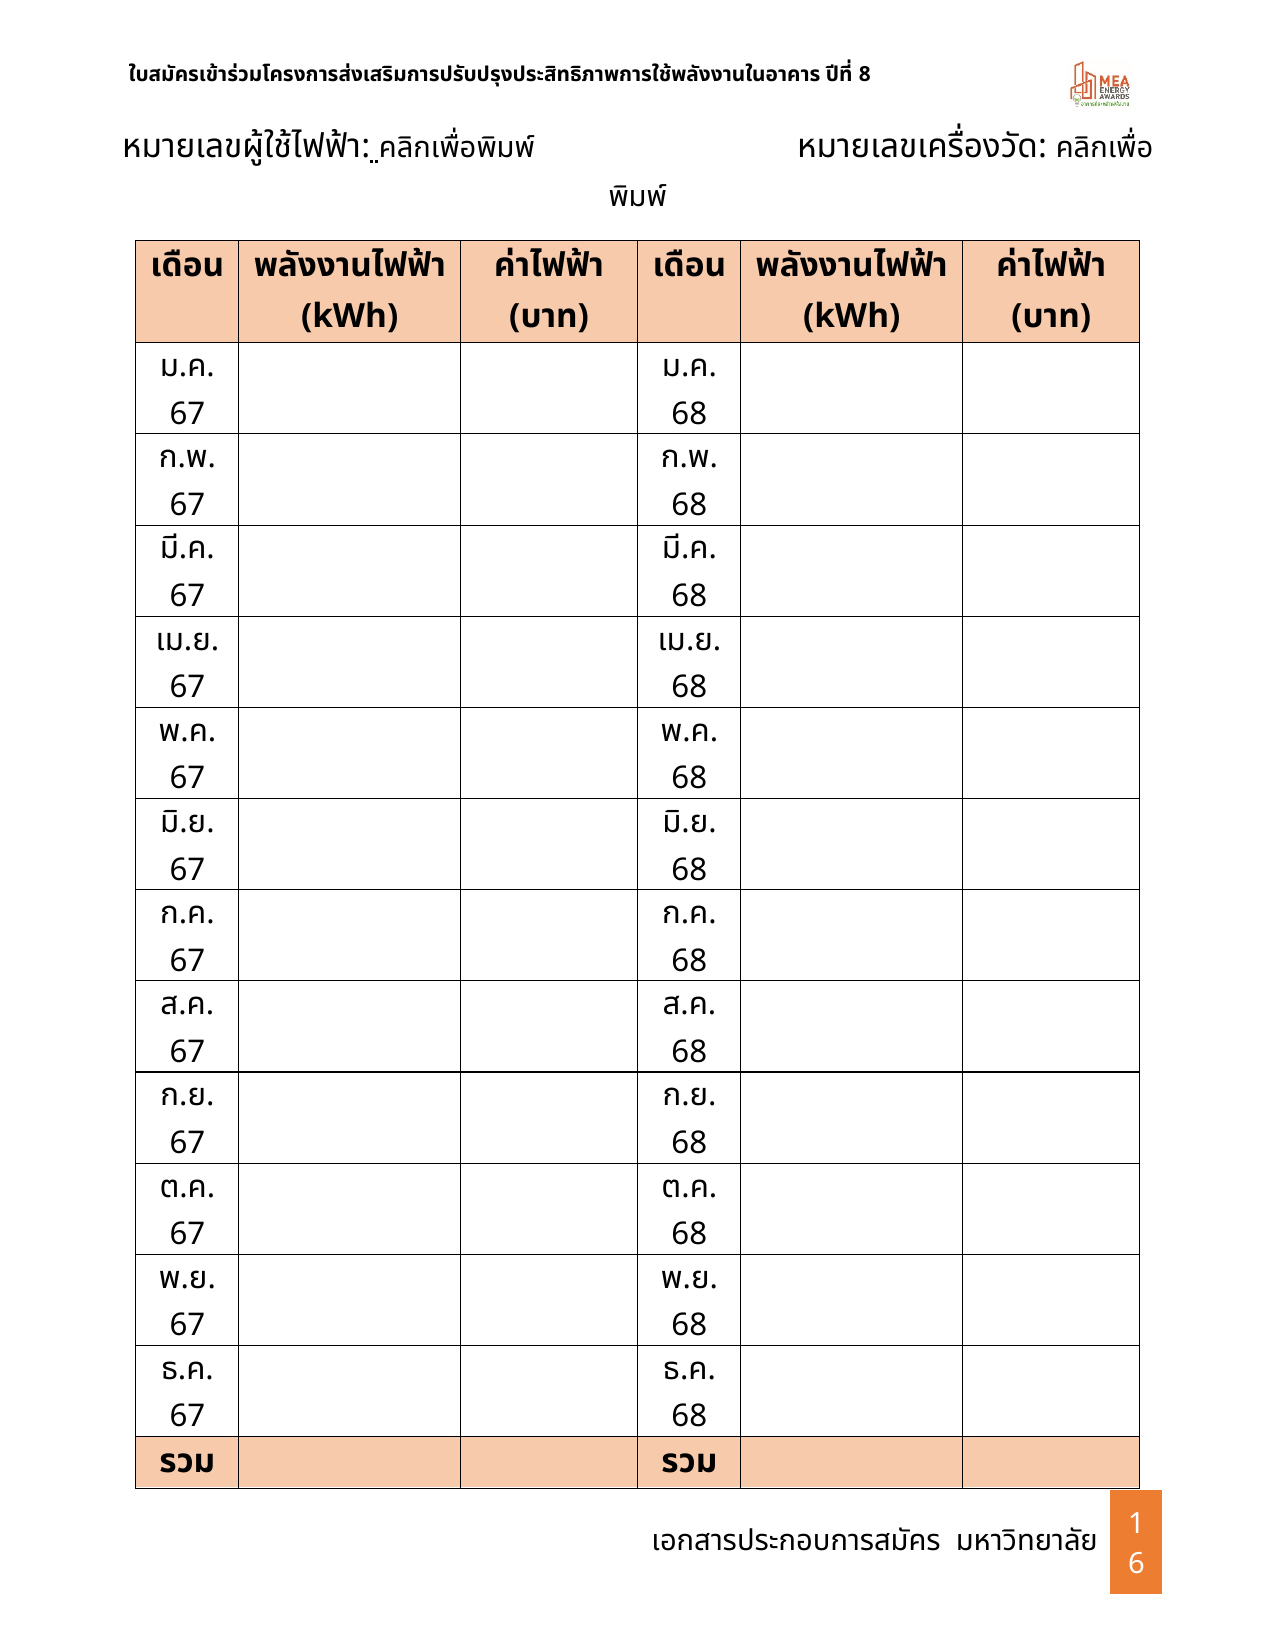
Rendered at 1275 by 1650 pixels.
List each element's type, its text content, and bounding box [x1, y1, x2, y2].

table_cell ม.ค. 68 [638, 343, 740, 433]
table_cell [963, 1437, 1139, 1487]
table_cell [239, 434, 460, 524]
table_cell พ.ค. 67 [136, 708, 238, 798]
table_cell [461, 981, 637, 1071]
table_cell [741, 434, 962, 524]
table_cell ก.พ. 67 [136, 434, 238, 524]
table_cell [461, 799, 637, 889]
table_cell [239, 1073, 460, 1162]
table_header เดือน [136, 241, 238, 342]
table_cell ต.ค. 67 [136, 1164, 238, 1254]
table_cell รวม [136, 1437, 238, 1487]
table_header เดือน [638, 241, 740, 342]
text หมายเลขผู้ใช้ไฟฟ้า: หมายเลขเครื่องวัด: [112, 122, 1162, 220]
table_cell [461, 1346, 637, 1436]
table_cell มิ.ย. 68 [638, 799, 740, 889]
table_cell [239, 526, 460, 616]
table_cell [741, 617, 962, 707]
table_cell เม.ย. 67 [136, 617, 238, 707]
table_cell พ.ค. 68 [638, 708, 740, 798]
table_cell [963, 708, 1139, 798]
table_cell มี.ค. 67 [136, 526, 238, 616]
table_cell [963, 890, 1139, 980]
table_cell [963, 1073, 1139, 1162]
table_cell [461, 343, 637, 433]
table_cell พ.ย. 68 [638, 1255, 740, 1345]
table_cell [963, 434, 1139, 524]
table_cell [239, 890, 460, 980]
table_cell รวม [638, 1437, 740, 1487]
table_cell [741, 1073, 962, 1162]
table_cell ต.ค. 68 [638, 1164, 740, 1254]
table_cell [461, 1164, 637, 1254]
table_cell [963, 617, 1139, 707]
table_cell [963, 981, 1139, 1071]
table_cell [239, 799, 460, 889]
table_cell ธ.ค. 68 [638, 1346, 740, 1436]
table_cell พ.ย. 67 [136, 1255, 238, 1345]
table_cell [239, 343, 460, 433]
table_cell ก.ย. 67 [136, 1073, 238, 1162]
table_cell [239, 1437, 460, 1487]
table_cell [963, 1164, 1139, 1254]
table_cell [741, 1255, 962, 1345]
table_header พลังงานไฟฟ้า (kWh) [741, 241, 962, 342]
table_cell ส.ค. 68 [638, 981, 740, 1071]
table_cell [741, 1346, 962, 1436]
table_cell [741, 981, 962, 1071]
table_cell เม.ย. 68 [638, 617, 740, 707]
table_cell ส.ค. 67 [136, 981, 238, 1071]
table_cell [461, 1073, 637, 1162]
table_cell [741, 799, 962, 889]
table_cell ก.ย. 68 [638, 1073, 740, 1162]
table_cell [963, 343, 1139, 433]
table_cell [963, 1346, 1139, 1436]
table_cell [239, 1346, 460, 1436]
table_cell ก.ค. 67 [136, 890, 238, 980]
table_header ค่าไฟฟ้า (บาท) [963, 241, 1139, 342]
table_cell [461, 890, 637, 980]
table_cell [741, 708, 962, 798]
table_cell [741, 526, 962, 616]
table_cell [461, 708, 637, 798]
table_cell [963, 526, 1139, 616]
table_cell [239, 708, 460, 798]
table_cell [461, 434, 637, 524]
table_cell [741, 1164, 962, 1254]
table_cell [461, 1437, 637, 1487]
table_header พลังงานไฟฟ้า (kWh) [239, 241, 460, 342]
table_cell ธ.ค. 67 [136, 1346, 238, 1436]
table_cell [239, 981, 460, 1071]
table_cell [461, 617, 637, 707]
table_cell [963, 799, 1139, 889]
picture [1068, 59, 1132, 109]
table_cell [239, 1255, 460, 1345]
table_cell [239, 1164, 460, 1254]
table_cell [963, 1255, 1139, 1345]
table_cell [741, 343, 962, 433]
table_header ค่าไฟฟ้า (บาท) [461, 241, 637, 342]
table_cell ม.ค. 67 [136, 343, 238, 433]
table_cell [461, 1255, 637, 1345]
table_cell [741, 890, 962, 980]
table_cell [741, 1437, 962, 1487]
table_cell ก.ค. 68 [638, 890, 740, 980]
table_cell [239, 617, 460, 707]
table_cell [461, 526, 637, 616]
table_cell มี.ค. 68 [638, 526, 740, 616]
table_cell ก.พ. 68 [638, 434, 740, 524]
table_cell มิ.ย. 67 [136, 799, 238, 889]
